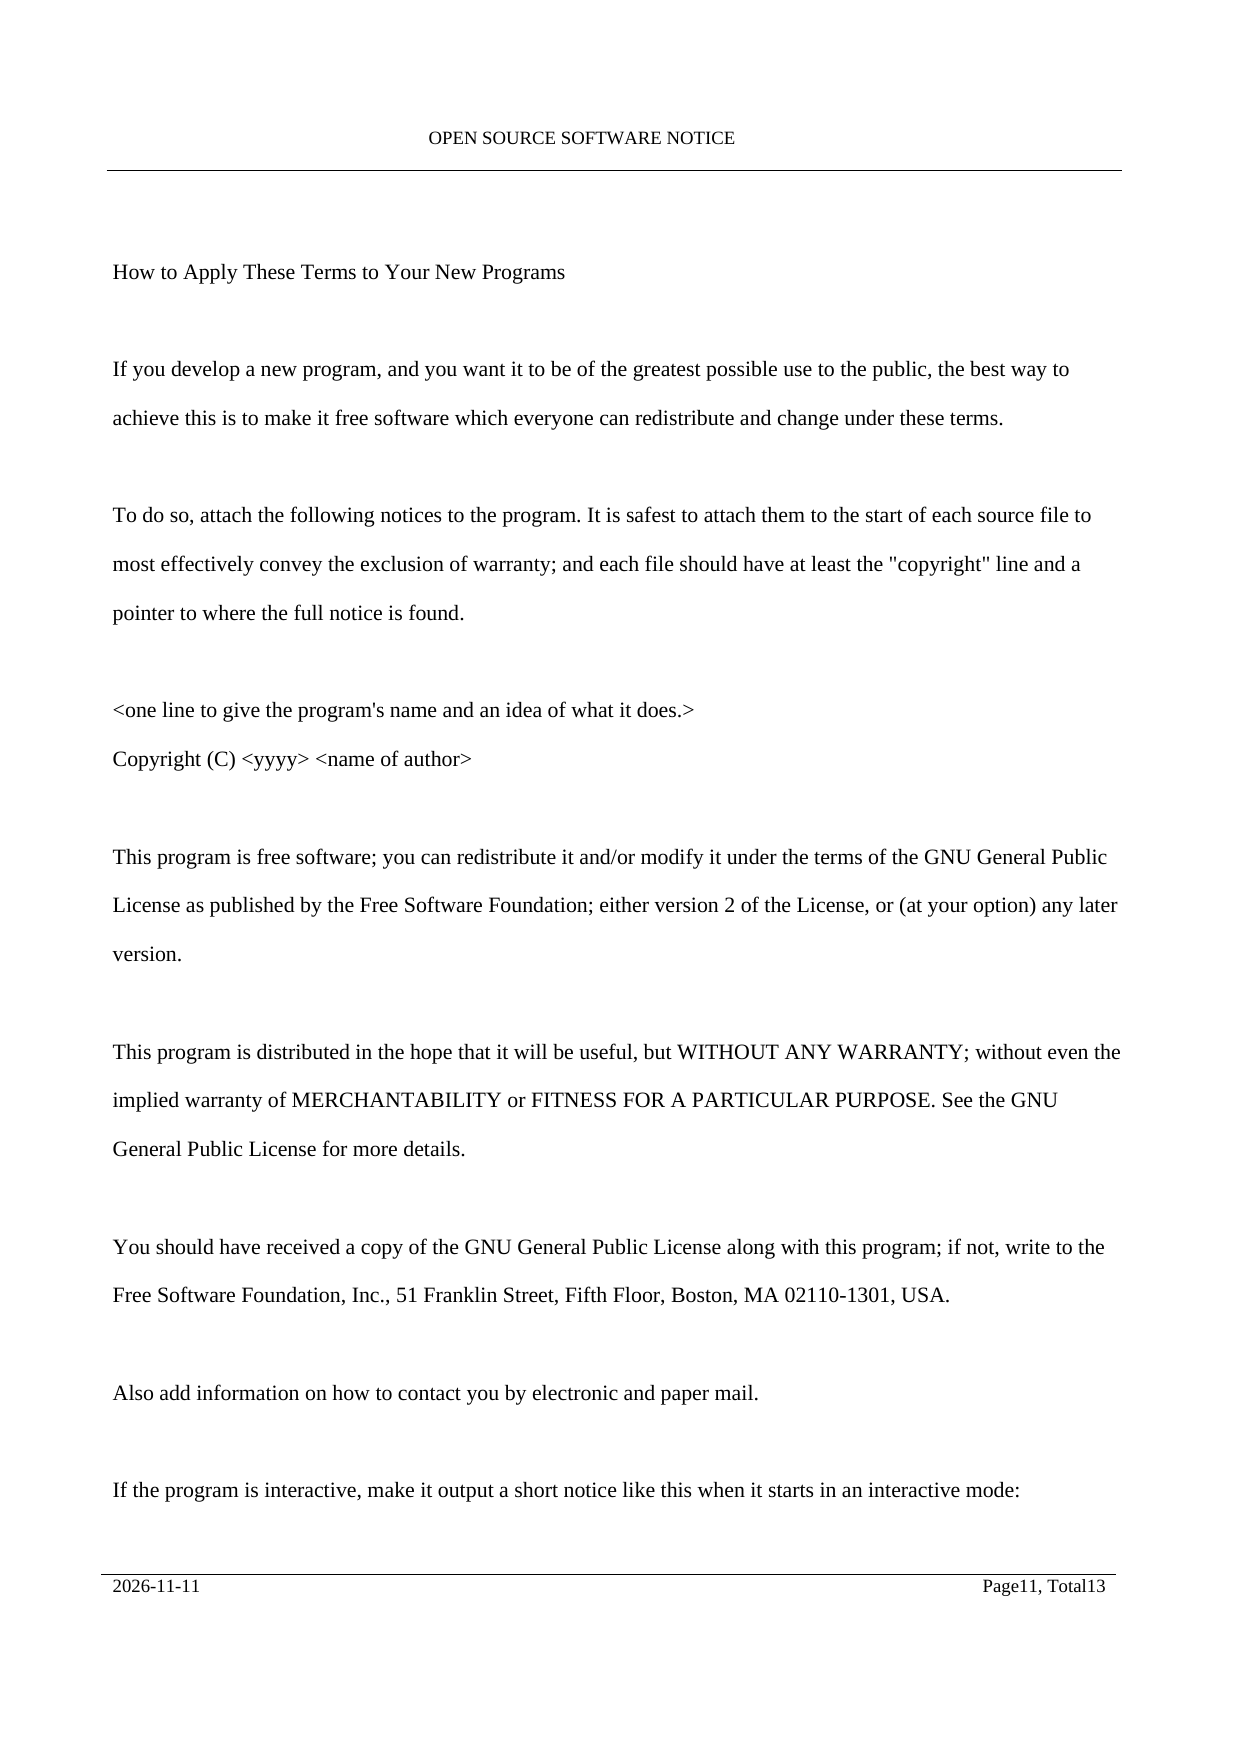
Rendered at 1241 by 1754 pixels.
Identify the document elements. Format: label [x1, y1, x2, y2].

text [112, 206, 1128, 1506]
